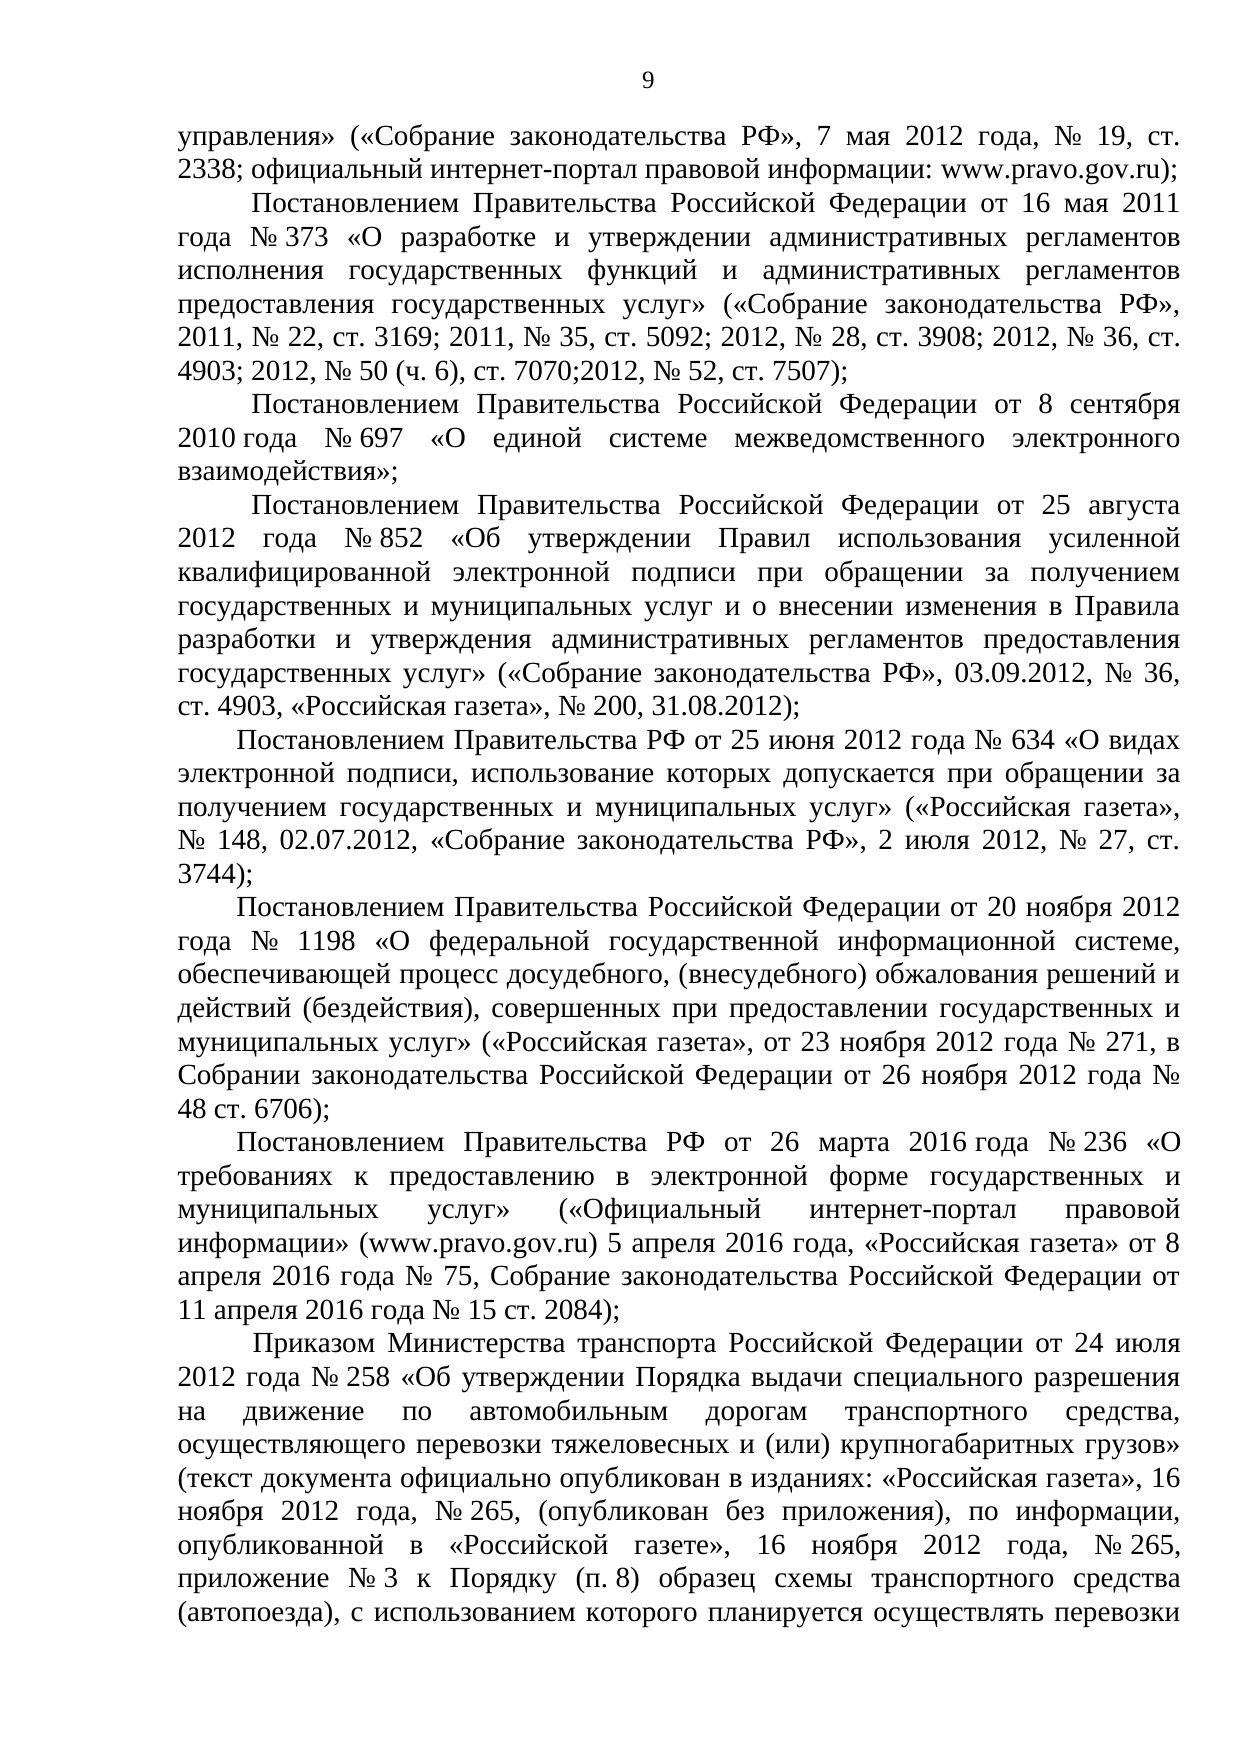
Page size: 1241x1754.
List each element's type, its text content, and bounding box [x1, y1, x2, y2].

text Постановлением Правительства Российской Федерации от 8 сентября 2010 года № 697 «О единой системе межведомственного электронного взаимодействия»; [177, 386, 1181, 487]
text Постановлением Правительства РФ от 25 июня 2012 года № 634 «О видах электронной подписи, использование которых допускается при обращении за получением государственных и муниципальных услуг» («Российская газета», № 148, 02.07.2012, «Собрание законодательства РФ», 2 июля 2012, № 27, ст. 3744); [177, 722, 1181, 889]
text Постановлением Правительства РФ от 26 марта 2016 года № 236 «О требованиях к предоставлению в электронной форме государственных и муниципальных услуг» («Официальный интернет-портал правовой информации» (www.pravo.gov.ru) 5 апреля 2016 года, «Российская газета» от 8 апреля 2016 года № 75, Собрание законодательства Российской Федерации от 11 апреля 2016 года № 15 ст. 2084); [177, 1124, 1181, 1326]
text Постановлением Правительства Российской Федерации от 16 мая 2011 года № 373 «О разработке и утверждении административных регламентов исполнения государственных функций и административных регламентов предоставления государственных услуг» («Собрание законодательства РФ», 2011, № 22, ст. 3169; 2011, № 35, ст. 5092; 2012, № 28, ст. 3908; 2012, № 36, ст. 4903; 2012, № 50 (ч. 6), ст. 7070;2012, № 52, ст. 7507); [177, 185, 1181, 386]
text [177, 1326, 1181, 1627]
text Постановлением Правительства Российской Федерации от 20 ноября 2012 года № 1198 «О федеральной государственной информационной системе, обеспечивающей процесс досудебного, (внесудебного) обжалования решений и действий (бездействия), совершенных при предоставлении государственных и муниципальных услуг» («Российская газета», от 23 ноября 2012 года № 271, в Собрании законодательства Российской Федерации от 26 ноября 2012 года № 48 ст. 6706); [177, 889, 1181, 1124]
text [177, 118, 1181, 185]
text Постановлением Правительства Российской Федерации от 25 августа 2012 года № 852 «Об утверждении Правил использования усиленной квалифицированной электронной подписи при обращении за получением государственных и муниципальных услуг и о внесении изменения в Правила разработки и утверждения административных регламентов предоставления государственных услуг» («Собрание законодательства РФ», 03.09.2012, № 36, ст. 4903, «Российская газета», № 200, 31.08.2012); [177, 487, 1181, 722]
